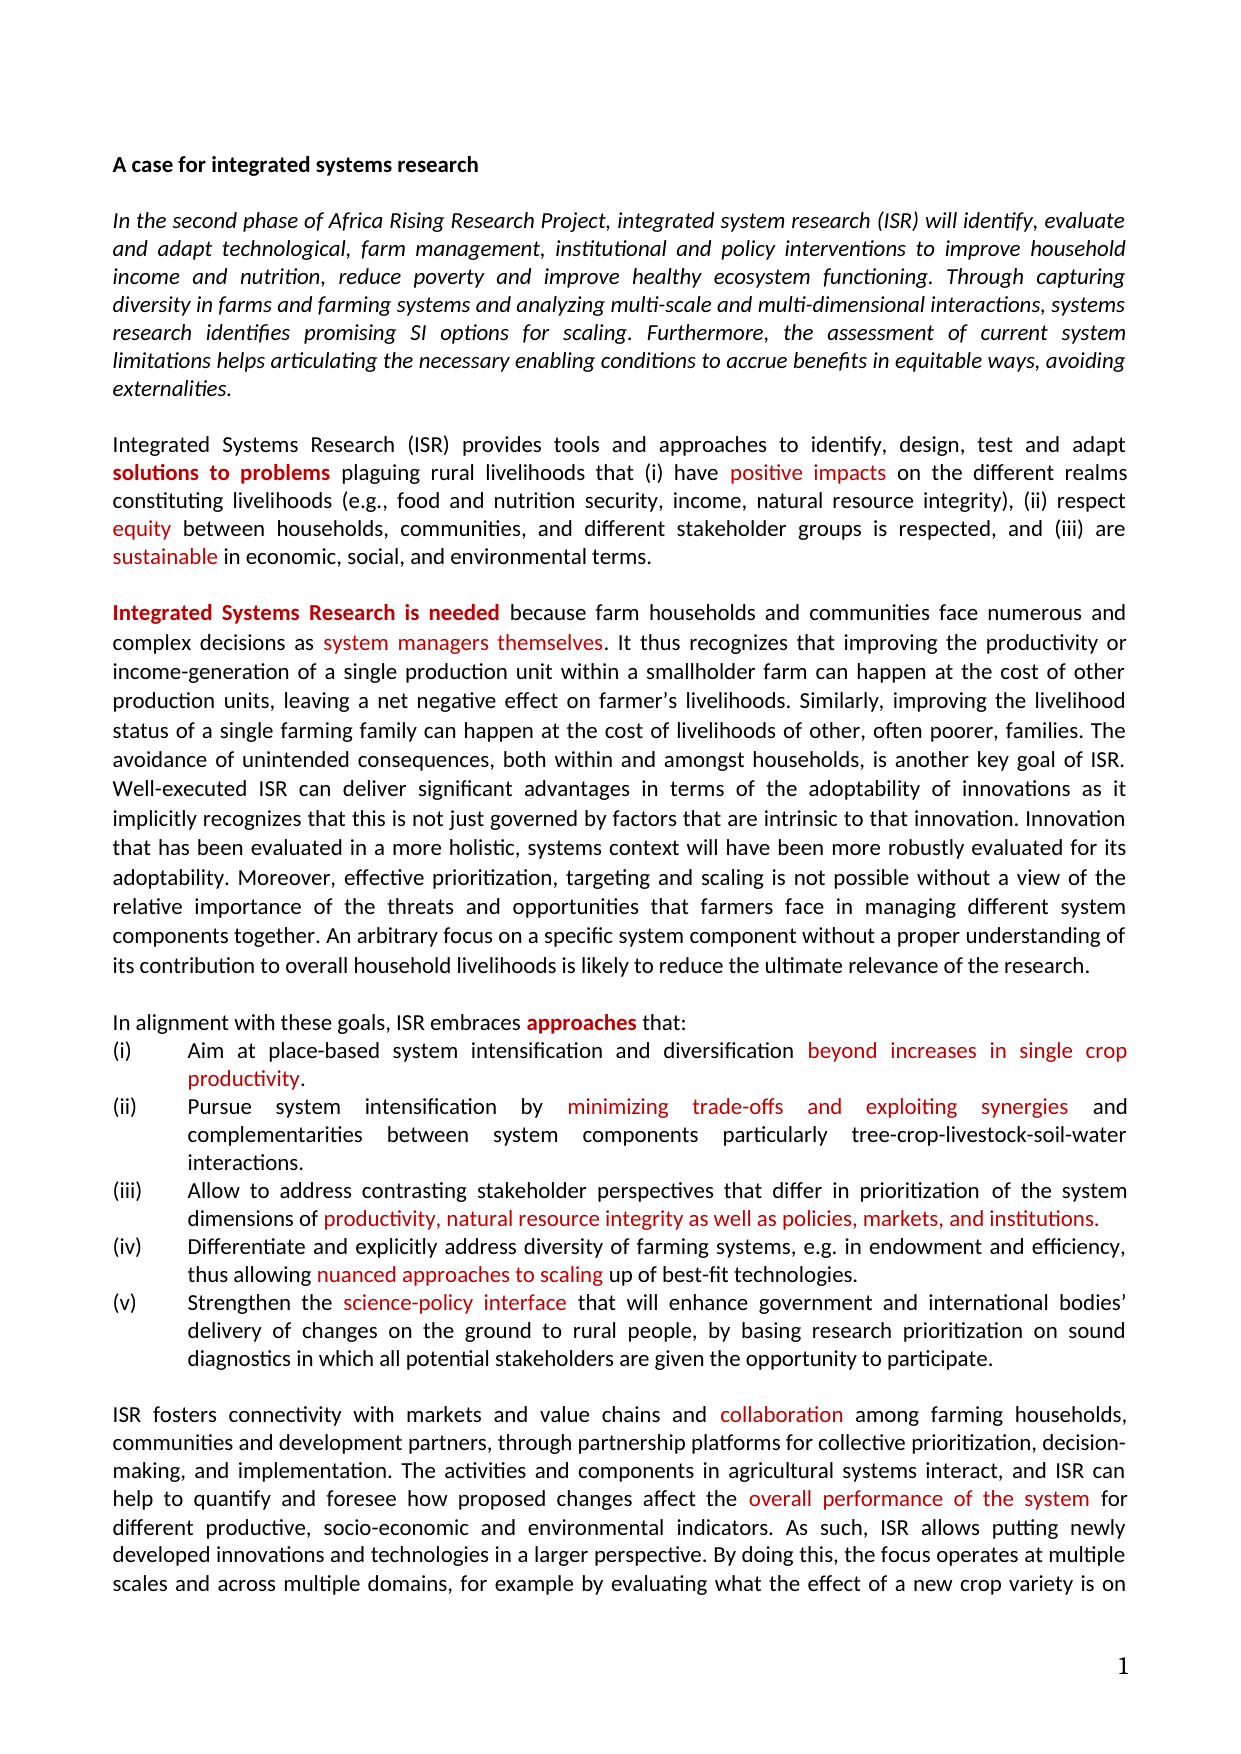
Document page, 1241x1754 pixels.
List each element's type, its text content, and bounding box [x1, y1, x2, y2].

list Integrated Systems Research is needed because farm households and communities face numerous and complex decisions as system managers themselves. It thus recognizes that improving the productivity or income-generation of a single production unit within a smallholder farm can happen at the cost of other production units, leaving a net negative effect on farmer’s livelihoods. Similarly, improving the livelihood status of a single farming family can happen at the cost of livelihoods of other, often poorer, families. The avoidance of unintended consequences, both within and amongst households, is another key goal of ISR. Well-executed ISR can deliver significant advantages in terms of the adoptability of innovations as it implicitly recognizes that this is not just governed by factors that are intrinsic to that innovation. Innovation that has been evaluated in a more holistic, systems context will have been more robustly evaluated for its adoptability. Moreover, effective prioritization, targeting and scaling is not possible without a view of the relative importance of the threats and opportunities that farmers face in managing different system components together. An arbitrary focus on a specific system component without a proper understanding of its contribution to overall household livelihoods is likely to reduce the ultimate relevance of the research. [112, 598, 1128, 979]
text Integrated Systems Research (ISR) provides tools and approaches to identify, design, test and adapt solutions to problems plaguing rural livelihoods that (i) have positive impacts on the different realms constituting livelihoods (e.g., food and nutrition security, income, natural resource integrity), (ii) respect equity between households, communities, and different stakeholder groups is respected, and (iii) are sustainable in economic, social, and environmental terms. [112, 430, 1128, 570]
text In the second phase of Africa Rising Research Project, integrated system research (ISR) will identify, evaluate and adapt technological, farm management, institutional and policy interventions to improve household income and nutrition, reduce poverty and improve healthy ecosystem functioning. Through capturing diversity in farms and farming systems and analyzing multi-scale and multi-dimensional interactions, systems research identifies promising SI options for scaling. Furthermore, the assessment of current system limitations helps articulating the necessary enabling conditions to accrue benefits in equitable ways, avoiding externalities. [112, 206, 1128, 402]
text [112, 1401, 1128, 1597]
list Aim at place-based system intensification and diversification beyond increases in single crop productivity. [112, 1036, 1128, 1092]
text A case for integrated systems research [112, 150, 1128, 178]
list Pursue system intensification by minimizing trade-offs and exploiting synergies and complementarities between system components particularly tree-crop-livestock-soil-water interactions. [112, 1092, 1128, 1176]
list Differentiate and explicitly address diversity of farming systems, e.g. in endowment and efficiency, thus allowing nuanced approaches to scaling up of best-fit technologies. [112, 1232, 1128, 1288]
text In alignment with these goals, ISR embraces approaches that: [112, 1008, 1128, 1036]
list Allow to address contrasting stakeholder perspectives that differ in prioritization of the system dimensions of productivity, natural resource integrity as well as policies, markets, and institutions. [112, 1176, 1128, 1232]
list Strengthen the science-policy interface that will enhance government and international bodies’ delivery of changes on the ground to rural people, by basing research prioritization on sound diagnostics in which all potential stakeholders are given the opportunity to participate. [112, 1288, 1128, 1372]
